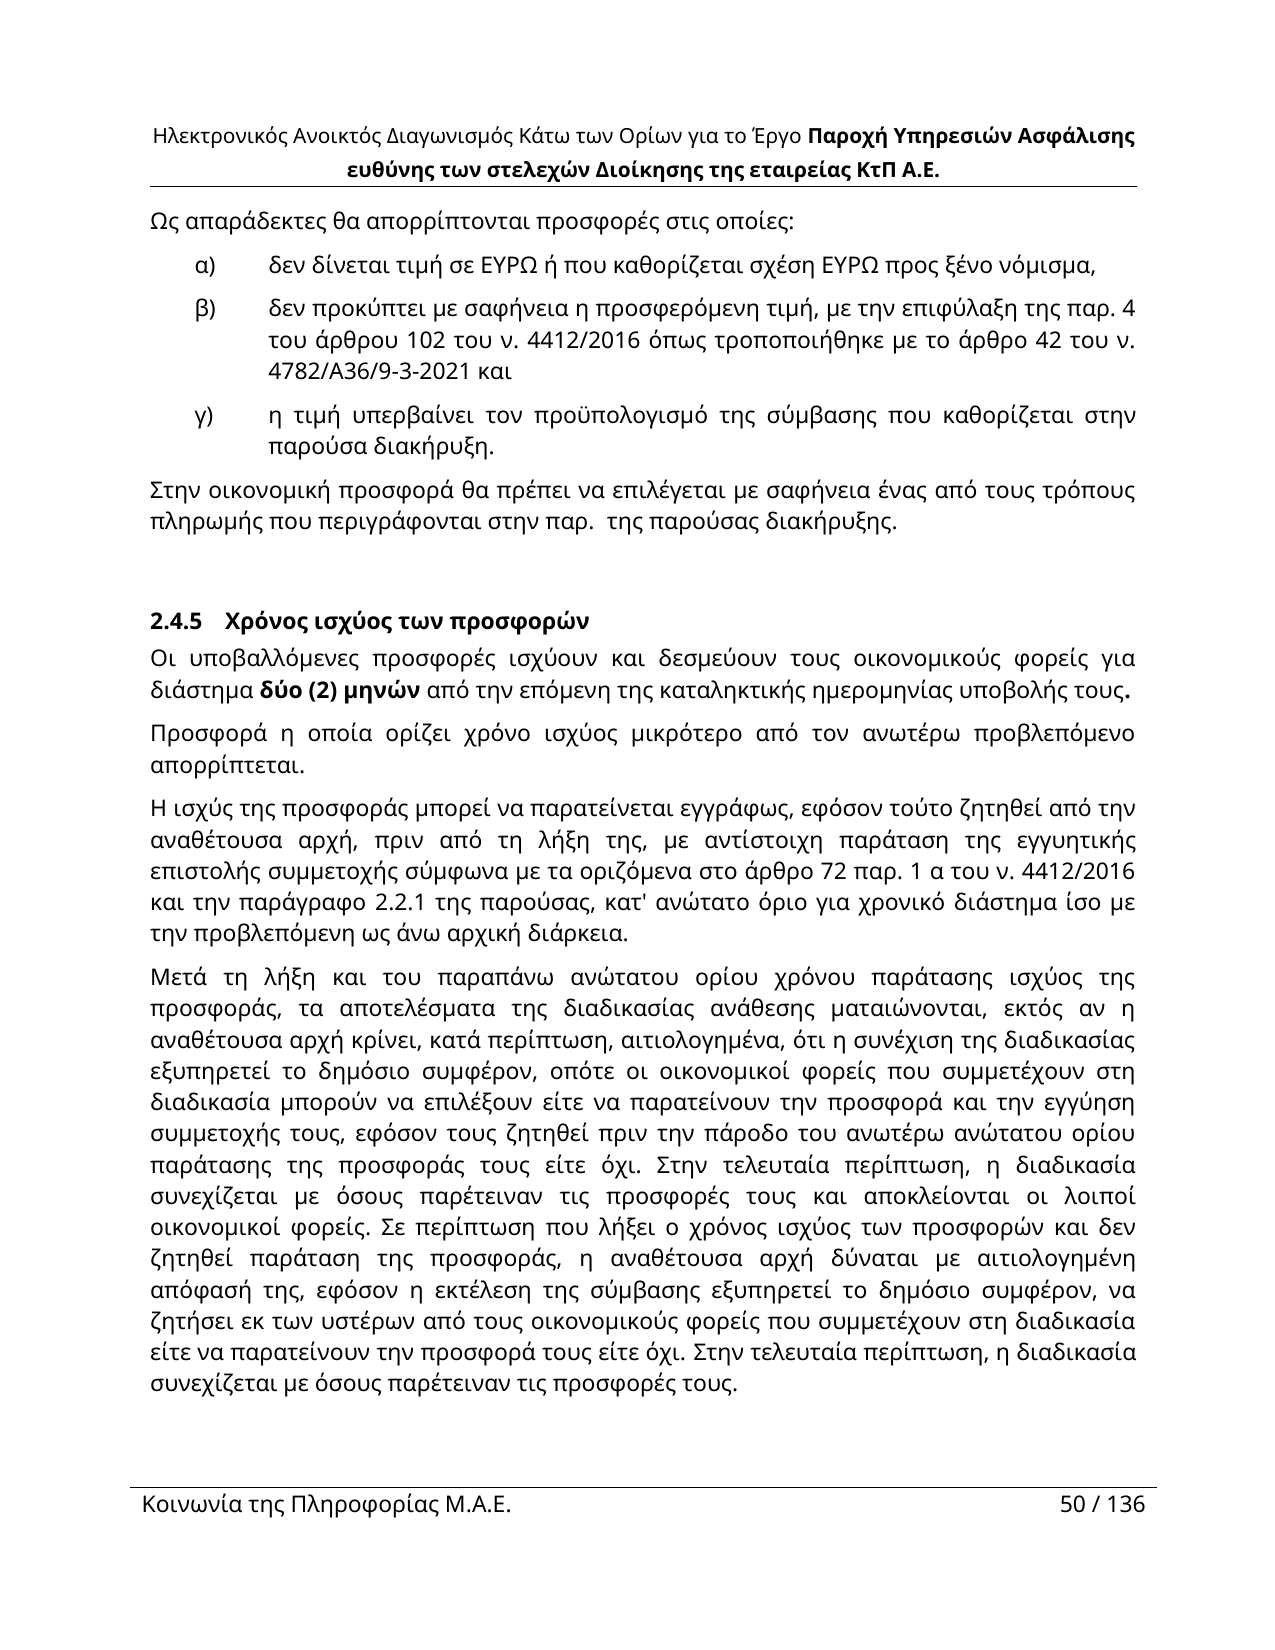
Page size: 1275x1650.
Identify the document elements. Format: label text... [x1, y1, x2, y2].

text Προσφορά η οποία ορίζει χρόνο ισχύος μικρότερο από τον ανωτέρω προβλεπόμενο απορρίπτεται. [150, 717, 1137, 780]
text Στην οικονομική προσφορά θα πρέπει να επιλέγεται με σαφήνεια ένας από τους τρόπους πληρωμής που περιγράφονται στην παρ. 0 της παρούσας διακήρυξης. [150, 474, 1137, 536]
text Ως απαράδεκτες θα απορρίπτονται προσφορές στις οποίες: [150, 205, 1137, 236]
subtitle Χρόνος ισχύος των προσφορών [150, 605, 1137, 636]
text β) δεν προκύπτει με σαφήνεια η προσφερόμενη τιμή, με την επιφύλαξη της παρ. 4 του άρθρου 102 του ν. 4412/2016 όπως τροποποιήθηκε με το άρθρο 42 του ν. 4782/Α36/9-3-2021 και [194, 292, 1137, 386]
text Μετά τη λήξη και του παραπάνω ανώτατου ορίου χρόνου παράτασης ισχύος της προσφοράς, τα αποτελέσματα της διαδικασίας ανάθεσης ματαιώνονται, εκτός αν η αναθέτουσα αρχή κρίνει, κατά περίπτωση, αιτιολογημένα, ότι η συνέχιση της διαδικασίας εξυπηρετεί το δημόσιο συμφέρον, οπότε οι οικονομικοί φορείς που συμμετέχουν στη διαδικασία μπορούν να επιλέξουν είτε να παρατείνουν την προσφορά και την εγγύηση συμμετοχής τους, εφόσον τους ζητηθεί πριν την πάροδο του ανωτέρω ανώτατου ορίου παράτασης της προσφοράς τους είτε όχι. Στην τελευταία περίπτωση, η διαδικασία συνεχίζεται με όσους παρέτειναν τις προσφορές τους και αποκλείονται οι λοιποί οικονομικοί φορείς. Σε περίπτωση που λήξει ο χρόνος ισχύος των προσφορών και δεν ζητηθεί παράταση της προσφοράς, η αναθέτουσα αρχή δύναται με αιτιολογημένη απόφασή της, εφόσον η εκτέλεση της σύμβασης εξυπηρετεί το δημόσιο συμφέρον, να ζητήσει εκ των υστέρων από τους οικονομικούς φορείς που συμμετέχουν στη διαδικασία είτε να παρατείνουν την προσφορά τους είτε όχι. Στην τελευταία περίπτωση, η διαδικασία συνεχίζεται με όσους παρέτειναν τις προσφορές τους. [150, 961, 1137, 1399]
text γ) η τιμή υπερβαίνει τον προϋπολογισμό της σύμβασης που καθορίζεται στην παρούσα διακήρυξη. [194, 399, 1137, 461]
text Η ισχύς της προσφοράς μπορεί να παρατείνεται εγγράφως, εφόσον τούτο ζητηθεί από την αναθέτουσα αρχή, πριν από τη λήξη της, με αντίστοιχη παράταση της εγγυητικής επιστολής συμμετοχής σύμφωνα με τα οριζόμενα στο άρθρο 72 παρ. 1 α του ν. 4412/2016 και την παράγραφο 2.2.1 της παρούσας, κατ' ανώτατο όριο για χρονικό διάστημα ίσο με την προβλεπόμενη ως άνω αρχική διάρκεια. [150, 792, 1137, 949]
text α) δεν δίνεται τιμή σε ΕΥΡΩ ή που καθορίζεται σχέση ΕΥΡΩ προς ξένο νόμισμα, [194, 249, 1137, 280]
text Οι υποβαλλόμενες προσφορές ισχύουν και δεσμεύουν τους οικονομικούς φορείς για διάστημα δύο (2) μηνών από την επόμενη της καταληκτικής ημερομηνίας υποβολής τους. [150, 642, 1137, 705]
